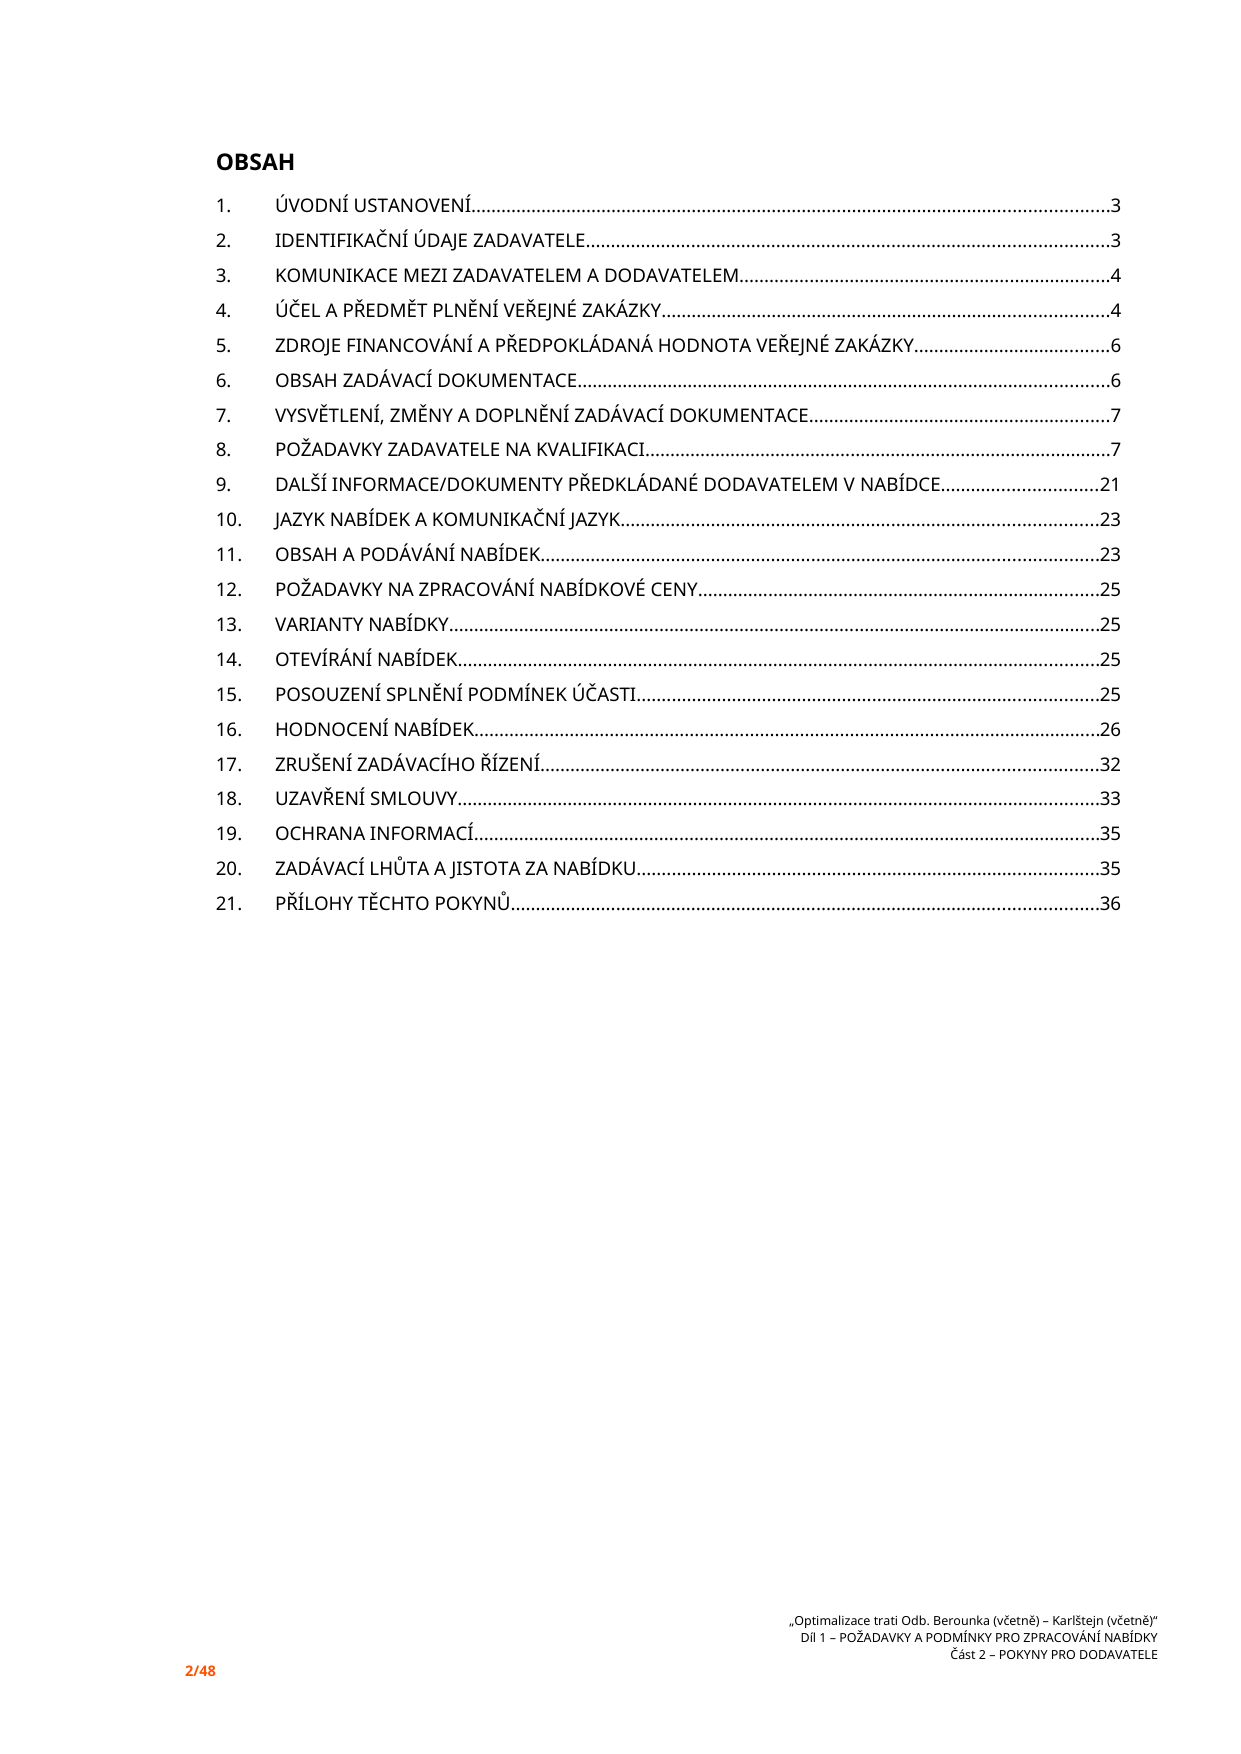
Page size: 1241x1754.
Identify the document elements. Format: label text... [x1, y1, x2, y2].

text 3. KOMUNIKACE MEZI ZADAVATELEM a DODAVATELEM 4 [216, 262, 1122, 288]
text Obsah [216, 146, 1122, 177]
text 12. POŽADAVKY NA ZPRACOVÁNÍ NABÍDKOVÉ CENY 25 [216, 576, 1122, 602]
text 1. ÚVODNÍ USTANOVENÍ 3 [216, 192, 1122, 218]
text 4. ÚČEL a PŘEDMĚT PLNĚNÍ VEŘEJNÉ ZAKÁZKY 4 [216, 297, 1122, 323]
text 5. ZDROJE FINANCOVÁNÍ a PŘEDPOKLÁDANÁ HODNOTA VEŘEJNÉ ZAKÁZKY 6 [216, 332, 1122, 358]
text 15. POSOUZENÍ SPLNĚNÍ PODMÍNEK ÚČASTI 25 [216, 681, 1122, 707]
text 2. IDENTIFIKAČNÍ ÚDAJE ZADAVATELE 3 [216, 227, 1122, 253]
text 19. OCHRANA INFORMACÍ 35 [216, 821, 1122, 846]
text 13. VARIANTY NABÍDKY 25 [216, 611, 1122, 637]
text 16. HODNOCENÍ NABÍDEK 26 [216, 716, 1122, 741]
text 10. JAZYK NABÍDEK A KOMUNIKAČNÍ JAZYK 23 [216, 507, 1122, 532]
text 7. VYSVĚTLENÍ, ZMĚNY a DOPLNĚNÍ ZADÁVACÍ DOKUMENTACE 7 [216, 402, 1122, 427]
text 8. POŽADAVKY ZADAVATELE NA KVALIFIKACI 7 [216, 437, 1122, 462]
text 18. UZAVŘENÍ SMLOUVY 33 [216, 786, 1122, 811]
text 17. ZRUŠENÍ ZADÁVACÍHO ŘÍZENÍ 32 [216, 751, 1122, 776]
text 6. OBSAH ZADÁVACÍ DOKUMENTACE 6 [216, 367, 1122, 392]
text 9. DALŠÍ INFORMACE/DOKUMENTY PŘEDKLÁDANÉ DODAVATELEM v NABÍDCE 21 [216, 472, 1122, 497]
text 14. OTEVÍRÁNÍ NABÍDEK 25 [216, 646, 1122, 672]
text 20. ZADÁVACÍ LHŮTA A JISTOTA ZA NABÍDKU 35 [216, 856, 1122, 881]
text 21. PŘÍLOHY TĚCHTO POKYNŮ 36 [216, 890, 1122, 916]
text 11. OBSAH a PODÁVÁNÍ NABÍDEK 23 [216, 541, 1122, 567]
